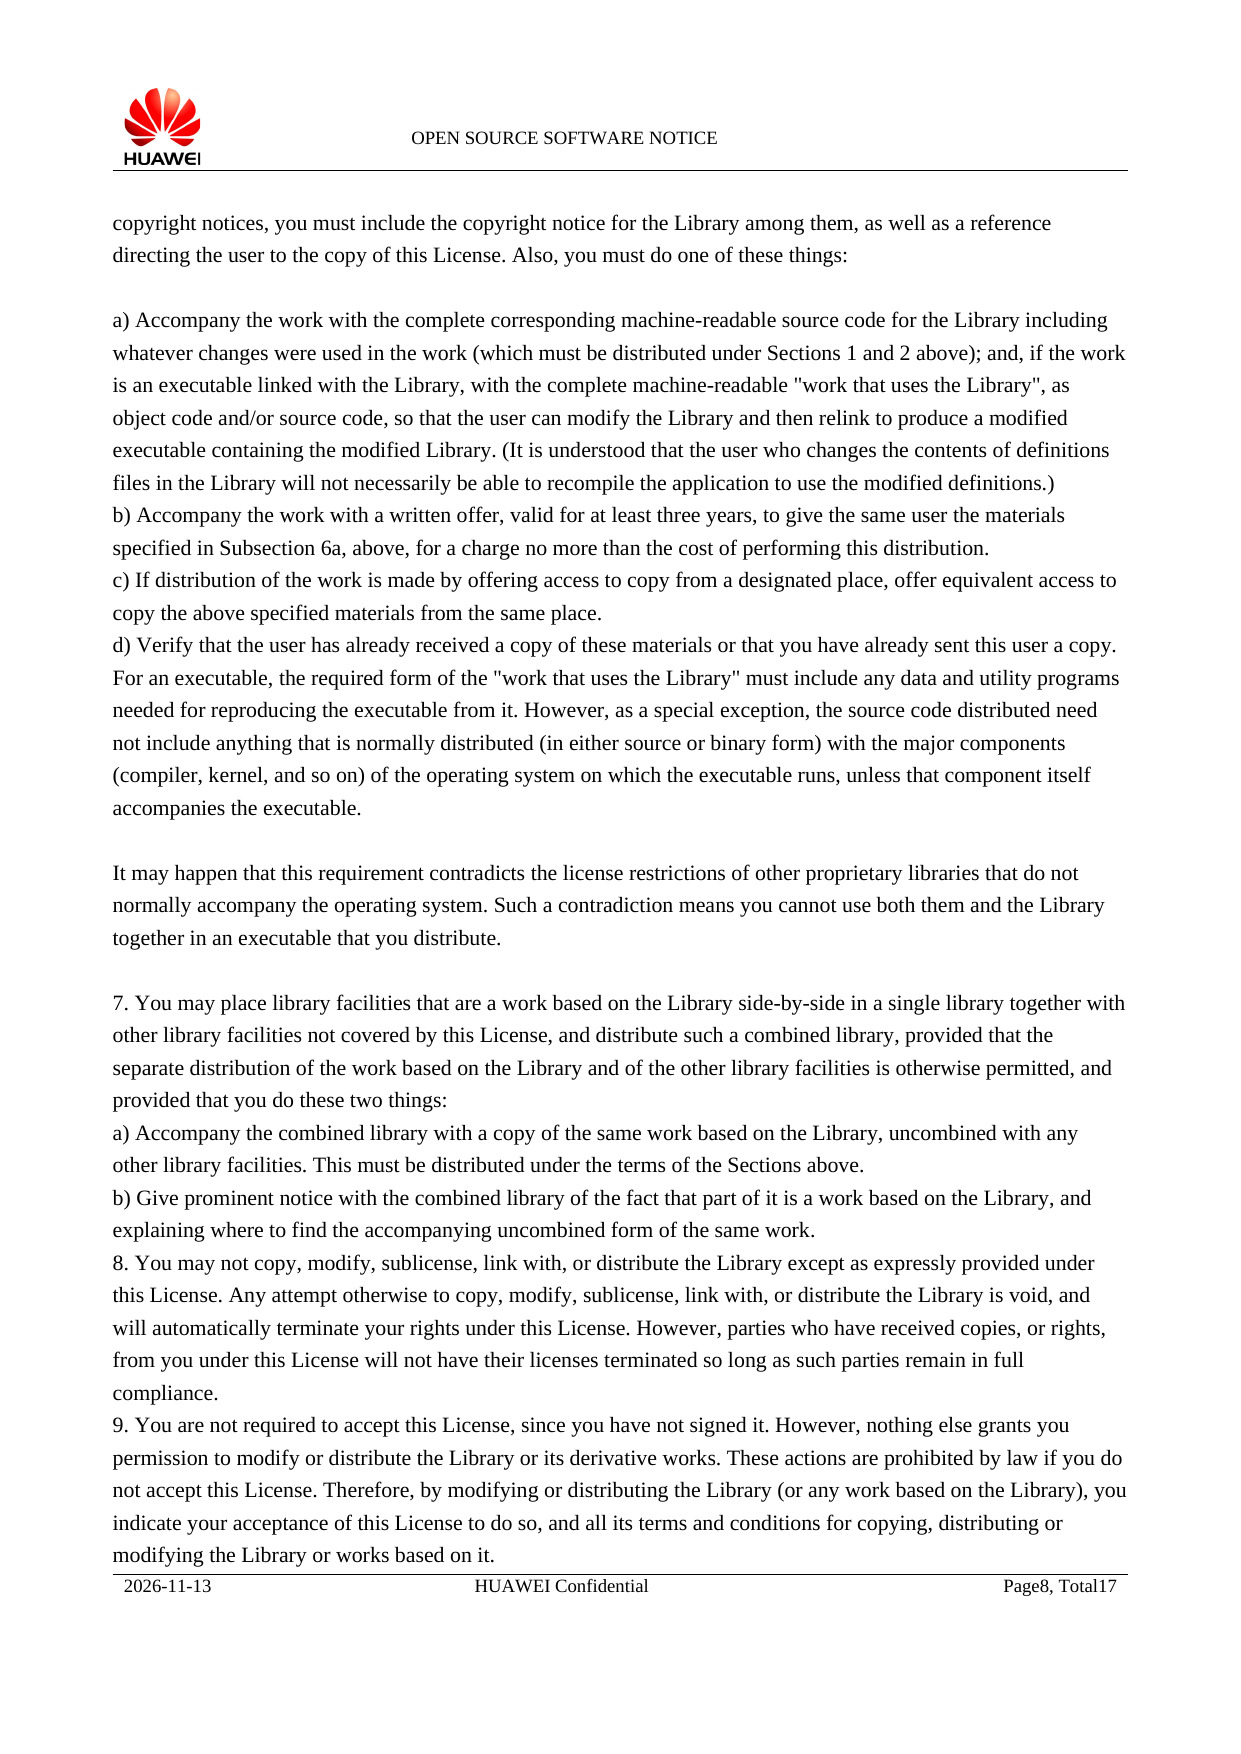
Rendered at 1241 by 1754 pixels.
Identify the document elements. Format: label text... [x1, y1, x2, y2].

picture [124, 88, 201, 165]
